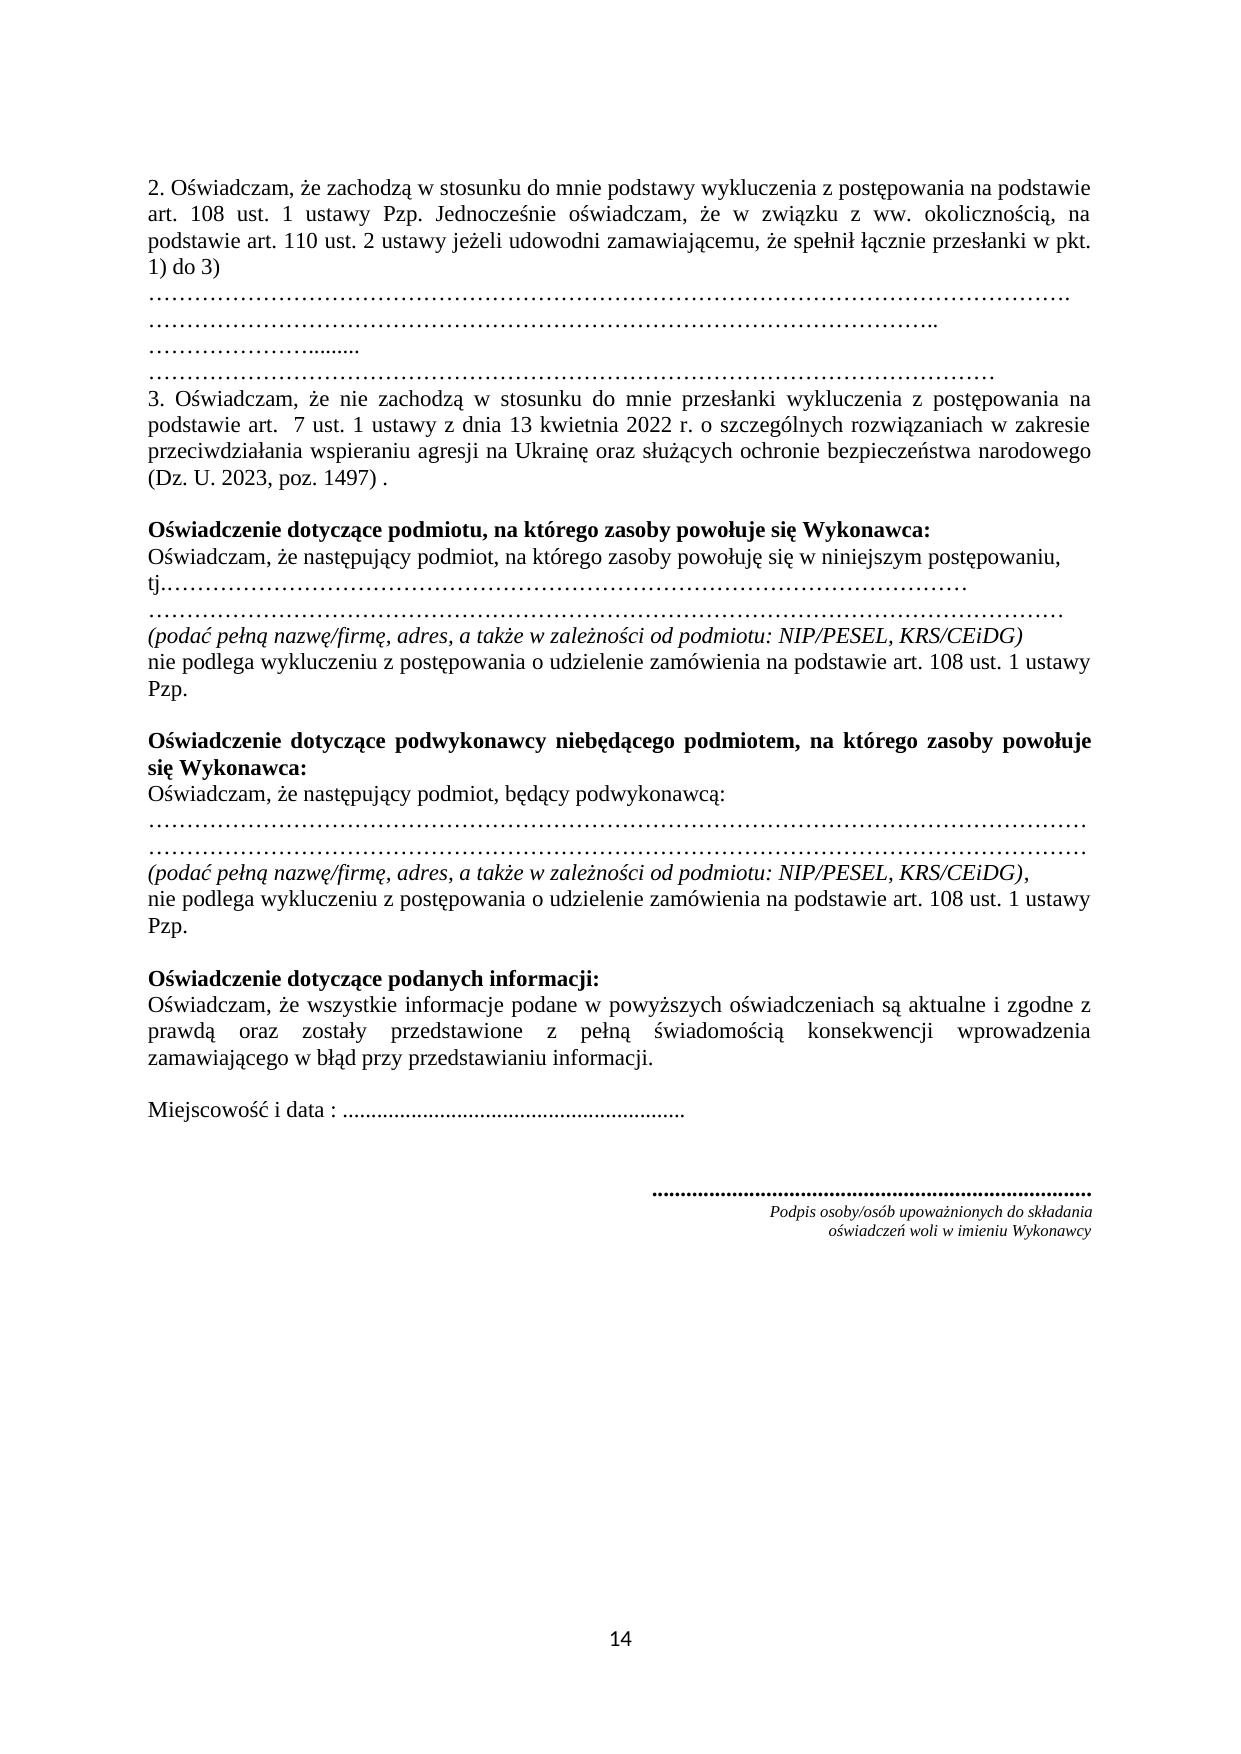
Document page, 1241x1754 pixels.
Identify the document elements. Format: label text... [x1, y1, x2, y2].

text Miejscowość i data : ............................................................ [148, 1096, 1093, 1123]
text 2. Oświadczam, że zachodzą w stosunku do mnie podstawy wykluczenia z postępowania na podstawie art. 108 ust. 1 ustawy Pzp. Jednocześnie oświadczam, że w związku z ww. okolicznością, na podstawie art. 110 ust. 2 ustawy jeżeli udowodni zamawiającemu, że spełnił łącznie przesłanki w pkt. 1) do 3) [148, 174, 1093, 279]
text nie podlega wykluczeniu z postępowania o udzielenie zamówienia na podstawie art. 108 ust. 1 ustawy Pzp. [148, 886, 1093, 938]
text 3. Oświadczam, że nie zachodzą w stosunku do mnie przesłanki wykluczenia z postępowania na podstawie art. 7 ust. 1 ustawy z dnia 13 kwietnia 2022 r. o szczególnych rozwiązaniach w zakresie przeciwdziałania wspieraniu agresji na Ukrainę oraz służących ochronie bezpieczeństwa narodowego (Dz. U. 2023, poz. 1497) . [148, 385, 1093, 490]
text …………………………………………………………………………………………..………………….........………………………………………………………………………………………………… [148, 306, 1093, 385]
text nie podlega wykluczeniu z postępowania o udzielenie zamówienia na podstawie art. 108 ust. 1 ustawy Pzp. [148, 648, 1093, 701]
text ………………………………………………………………………………………………………………………………………………………………………………………………………………………… [148, 806, 1093, 859]
text (podać pełną nazwę/firmę, adres, a także w zależności od podmiotu: NIP/PESEL, KRS/CEiDG), [148, 859, 1093, 886]
text Oświadczenie dotyczące podwykonawcy niebędącego podmiotem, na którego zasoby powołuje się Wykonawca: [148, 727, 1093, 780]
text oświadczeń woli w imieniu Wykonawcy [148, 1221, 1093, 1240]
text …………………………………………………………………………………………………………. [148, 279, 1093, 306]
text ………………………………………………………………………………………………………… [148, 596, 1093, 622]
text Oświadczenie dotyczące podmiotu, na którego zasoby powołuje się Wykonawca: [148, 517, 1093, 543]
text Oświadczam, że następujący podmiot, będący podwykonawcą: [148, 780, 1093, 806]
text ............................................................................. [148, 1175, 1093, 1202]
text Oświadczam, że wszystkie informacje podane w powyższych oświadczeniach są aktualne i zgodne z prawdą oraz zostały przedstawione z pełną świadomością konsekwencji wprowadzenia zamawiającego w błąd przy przedstawianiu informacji. [148, 991, 1093, 1070]
text (podać pełną nazwę/firmę, adres, a także w zależności od podmiotu: NIP/PESEL, KRS/CEiDG) [148, 622, 1093, 648]
text tj.…………………………………………………………………………………………… [148, 569, 1093, 596]
text Oświadczenie dotyczące podanych informacji: [148, 964, 1093, 991]
text Oświadczam, że następujący podmiot, na którego zasoby powołuję się w niniejszym postępowaniu, [148, 543, 1093, 569]
text Podpis osoby/osób upoważnionych do składania [148, 1202, 1093, 1221]
